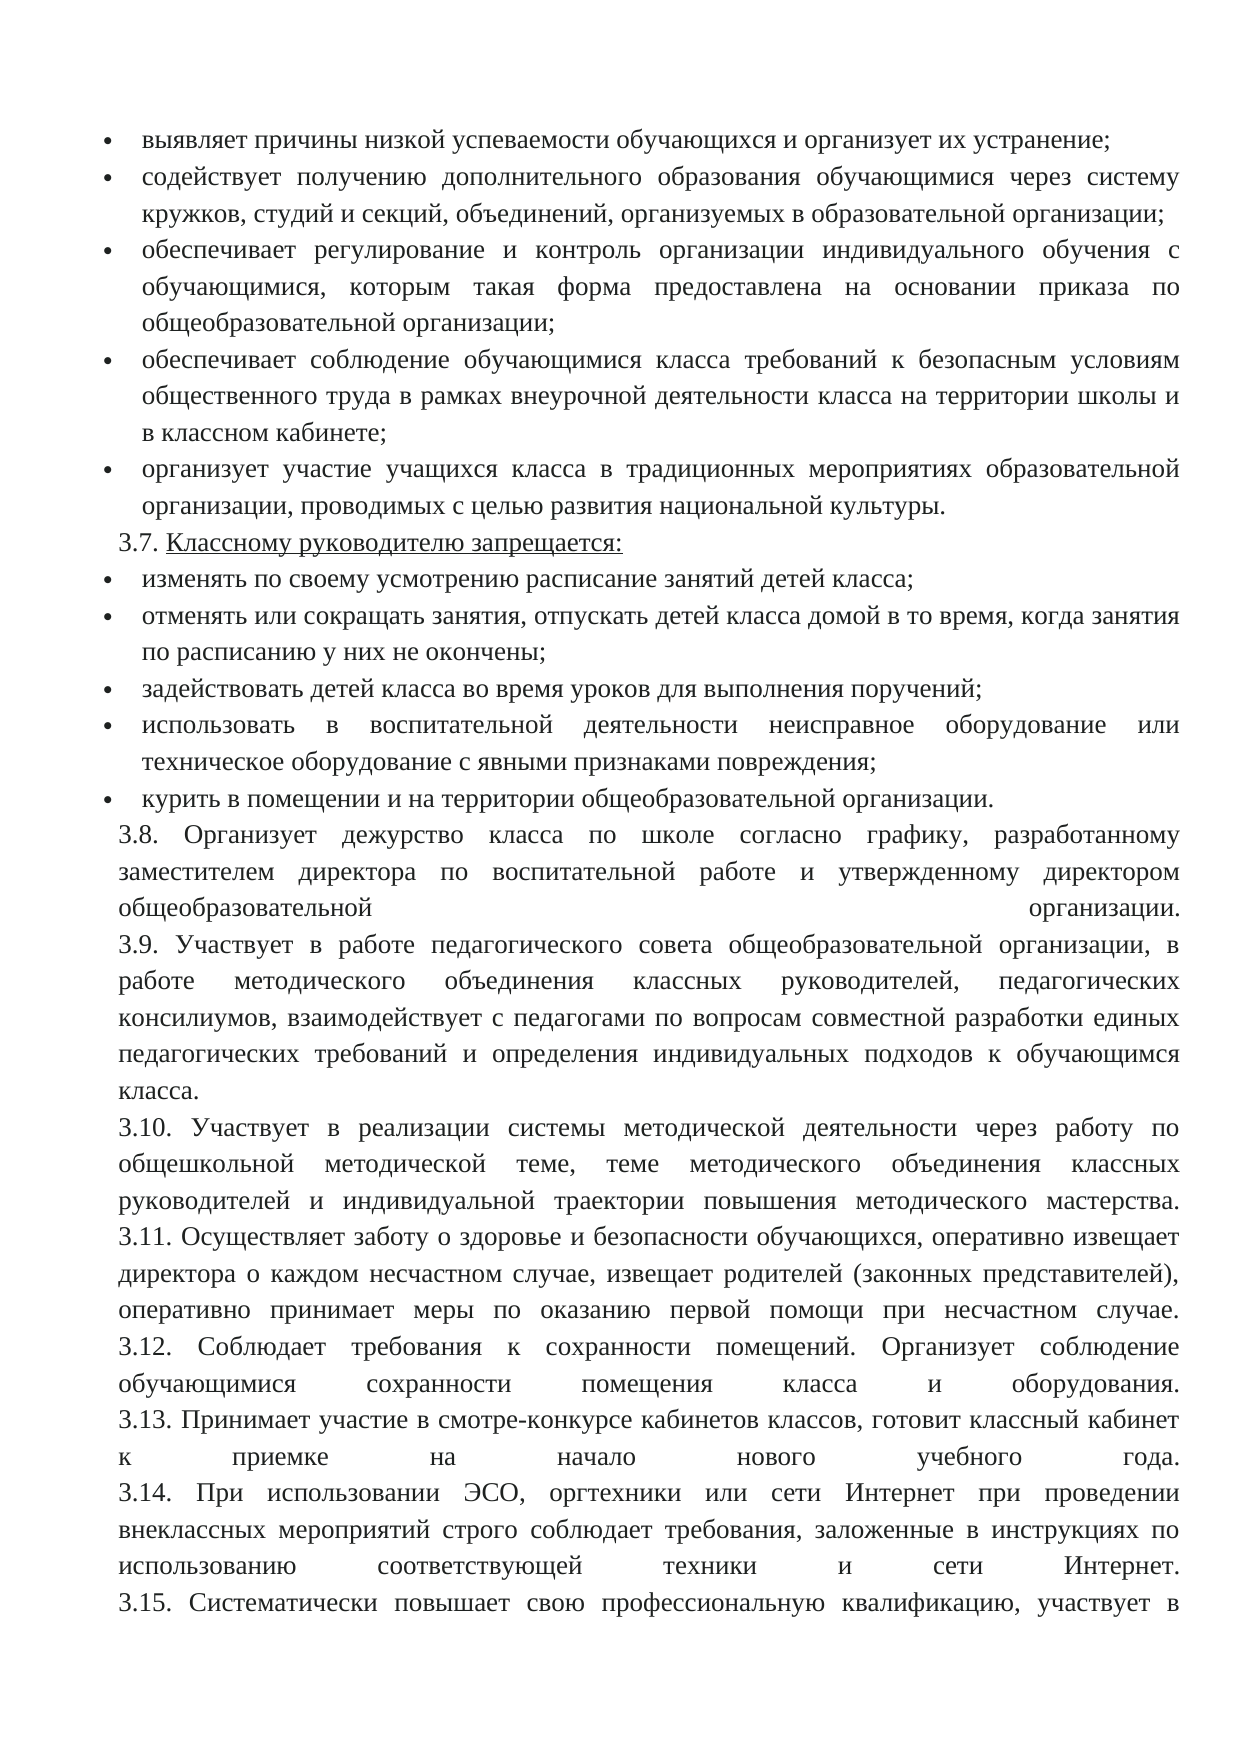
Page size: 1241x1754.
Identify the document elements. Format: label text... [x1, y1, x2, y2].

list обеспечивает регулирование и контроль организации индивидуального обучения с обучающимися, которым такая форма предоставлена на основании приказа по общеобразовательной организации; [104, 228, 1181, 337]
list содействует получению дополнительного образования обучающимися через систему кружков, студий и секций, объединений, организуемых в образовательной организации; [104, 155, 1181, 228]
text 3.7. Классному руководителю запрещается: [118, 520, 1181, 557]
list задействовать детей класса во время уроков для выполнения поручений; [104, 667, 1181, 703]
list отменять или сокращать занятия, отпускать детей класса домой в то время, когда занятия по расписанию у них не окончены; [104, 593, 1181, 667]
list изменять по своему усмотрению расписание занятий детей класса; [104, 557, 1181, 593]
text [118, 813, 1181, 1617]
list организует участие учащихся класса в традиционных мероприятиях образовательной организации, проводимых с целью развития национальной культуры. [104, 447, 1181, 520]
list курить в помещении и на территории общеобразовательной организации. [104, 776, 1181, 813]
list выявляет причины низкой успеваемости обучающихся и организует их устранение; [104, 118, 1181, 155]
list обеспечивает соблюдение обучающимися класса требований к безопасным условиям общественного труда в рамках внеурочной деятельности класса на территории школы и в классном кабинете; [104, 337, 1181, 447]
list использовать в воспитательной деятельности неисправное оборудование или техническое оборудование с явными признаками повреждения; [104, 703, 1181, 776]
